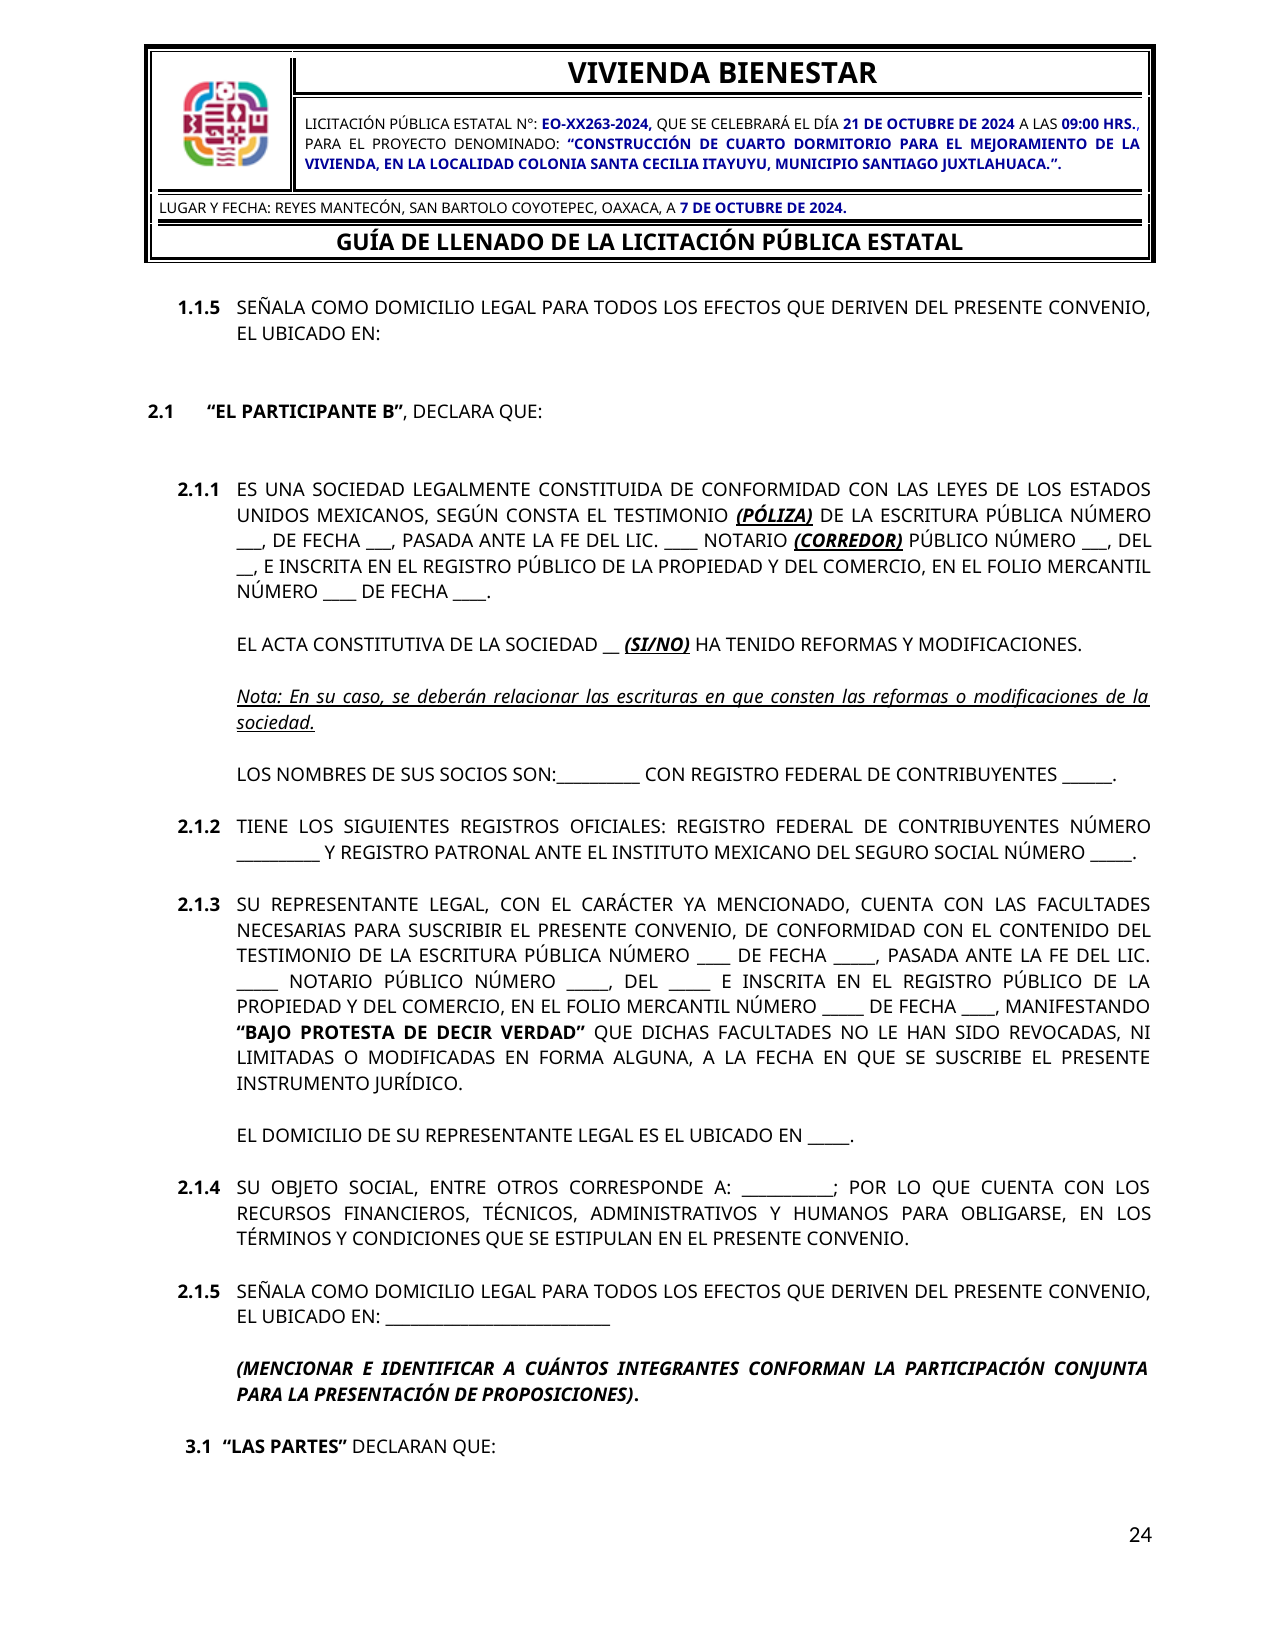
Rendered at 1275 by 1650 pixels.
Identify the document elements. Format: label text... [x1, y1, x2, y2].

text EL DOMICILIO DE SU REPRESENTANTE LEGAL ES EL UBICADO EN _____. [236, 1122, 1152, 1148]
text 2.1.5 SEÑALA COMO DOMICILIO LEGAL PARA TODOS LOS EFECTOS QUE DERIVEN DEL PRESENTE CONVENIO, EL UBICADO EN: ___________________________ [177, 1278, 1152, 1329]
text 2.1.1 ES UNA SOCIEDAD LEGALMENTE CONSTITUIDA DE CONFORMIDAD CON LAS LEYES DE LOS ESTADOS UNIDOS MEXICANOS, SEGÚN CONSTA EL TESTIMONIO (PÓLIZA) DE LA ESCRITURA PÚBLICA NÚMERO ___, DE FECHA ___, PASADA ANTE LA FE DEL LIC. ____ NOTARIO (CORREDOR) PÚBLICO NÚMERO ___, DEL __, E INSCRITA EN EL REGISTRO PÚBLICO DE LA PROPIEDAD Y DEL COMERCIO, EN EL FOLIO MERCANTIL NÚMERO ____ DE FECHA ____. [177, 477, 1152, 604]
text (MENCIONAR E IDENTIFICAR A CUÁNTOS INTEGRANTES CONFORMAN LA PARTICIPACIÓN CONJUNTA PARA LA PRESENTACIÓN DE PROPOSICIONES). [236, 1356, 1152, 1407]
text 2.1.2 TIENE LOS SIGUIENTES REGISTROS OFICIALES: REGISTRO FEDERAL DE CONTRIBUYENTES NÚMERO __________ Y REGISTRO PATRONAL ANTE EL INSTITUTO MEXICANO DEL SEGURO SOCIAL NÚMERO _____. [177, 813, 1152, 864]
text 2.1.3 SU REPRESENTANTE LEGAL, CON EL CARÁCTER YA MENCIONADO, CUENTA CON LAS FACULTADES NECESARIAS PARA SUSCRIBIR EL PRESENTE CONVENIO, DE CONFORMIDAD CON EL CONTENIDO DEL TESTIMONIO DE LA ESCRITURA PÚBLICA NÚMERO ____ DE FECHA _____, PASADA ANTE LA FE DEL LIC. _____ NOTARIO PÚBLICO NÚMERO _____, DEL _____ E INSCRITA EN EL REGISTRO PÚBLICO DE LA PROPIEDAD Y DEL COMERCIO, EN EL FOLIO MERCANTIL NÚMERO _____ DE FECHA ____, MANIFESTANDO “BAJO PROTESTA DE DECIR VERDAD” QUE DICHAS FACULTADES NO LE HAN SIDO REVOCADAS, NI LIMITADAS O MODIFICADAS EN FORMA ALGUNA, A LA FECHA EN QUE SE SUSCRIBE EL PRESENTE INSTRUMENTO JURÍDICO. [177, 891, 1152, 1096]
text LOS NOMBRES DE SUS SOCIOS SON:__________ CON REGISTRO FEDERAL DE CONTRIBUYENTES ______. [236, 761, 1152, 787]
text Nota: En su caso, se deberán relacionar las escrituras en que consten las reformas o modificaciones de la sociedad. [236, 683, 1152, 734]
text 2.1.4 SU OBJETO SOCIAL, ENTRE OTROS CORRESPONDE A: ___________; POR LO QUE CUENTA CON LOS RECURSOS FINANCIEROS, TÉCNICOS, ADMINISTRATIVOS Y HUMANOS PARA OBLIGARSE, EN LOS TÉRMINOS Y CONDICIONES QUE SE ESTIPULAN EN EL PRESENTE CONVENIO. [177, 1174, 1152, 1251]
picture [172, 73, 279, 172]
text 1.1.5 SEÑALA COMO DOMICILIO LEGAL PARA TODOS LOS EFECTOS QUE DERIVEN DEL PRESENTE CONVENIO, EL UBICADO EN: [177, 294, 1152, 345]
text 2.1 “EL PARTICIPANTE B”, DECLARA QUE: [148, 398, 1152, 424]
text EL ACTA CONSTITUTIVA DE LA SOCIEDAD __ (SI/NO) HA TENIDO REFORMAS Y MODIFICACIONES. [236, 631, 1152, 657]
list “LAS PARTES” DECLARAN QUE: [185, 1433, 1152, 1459]
